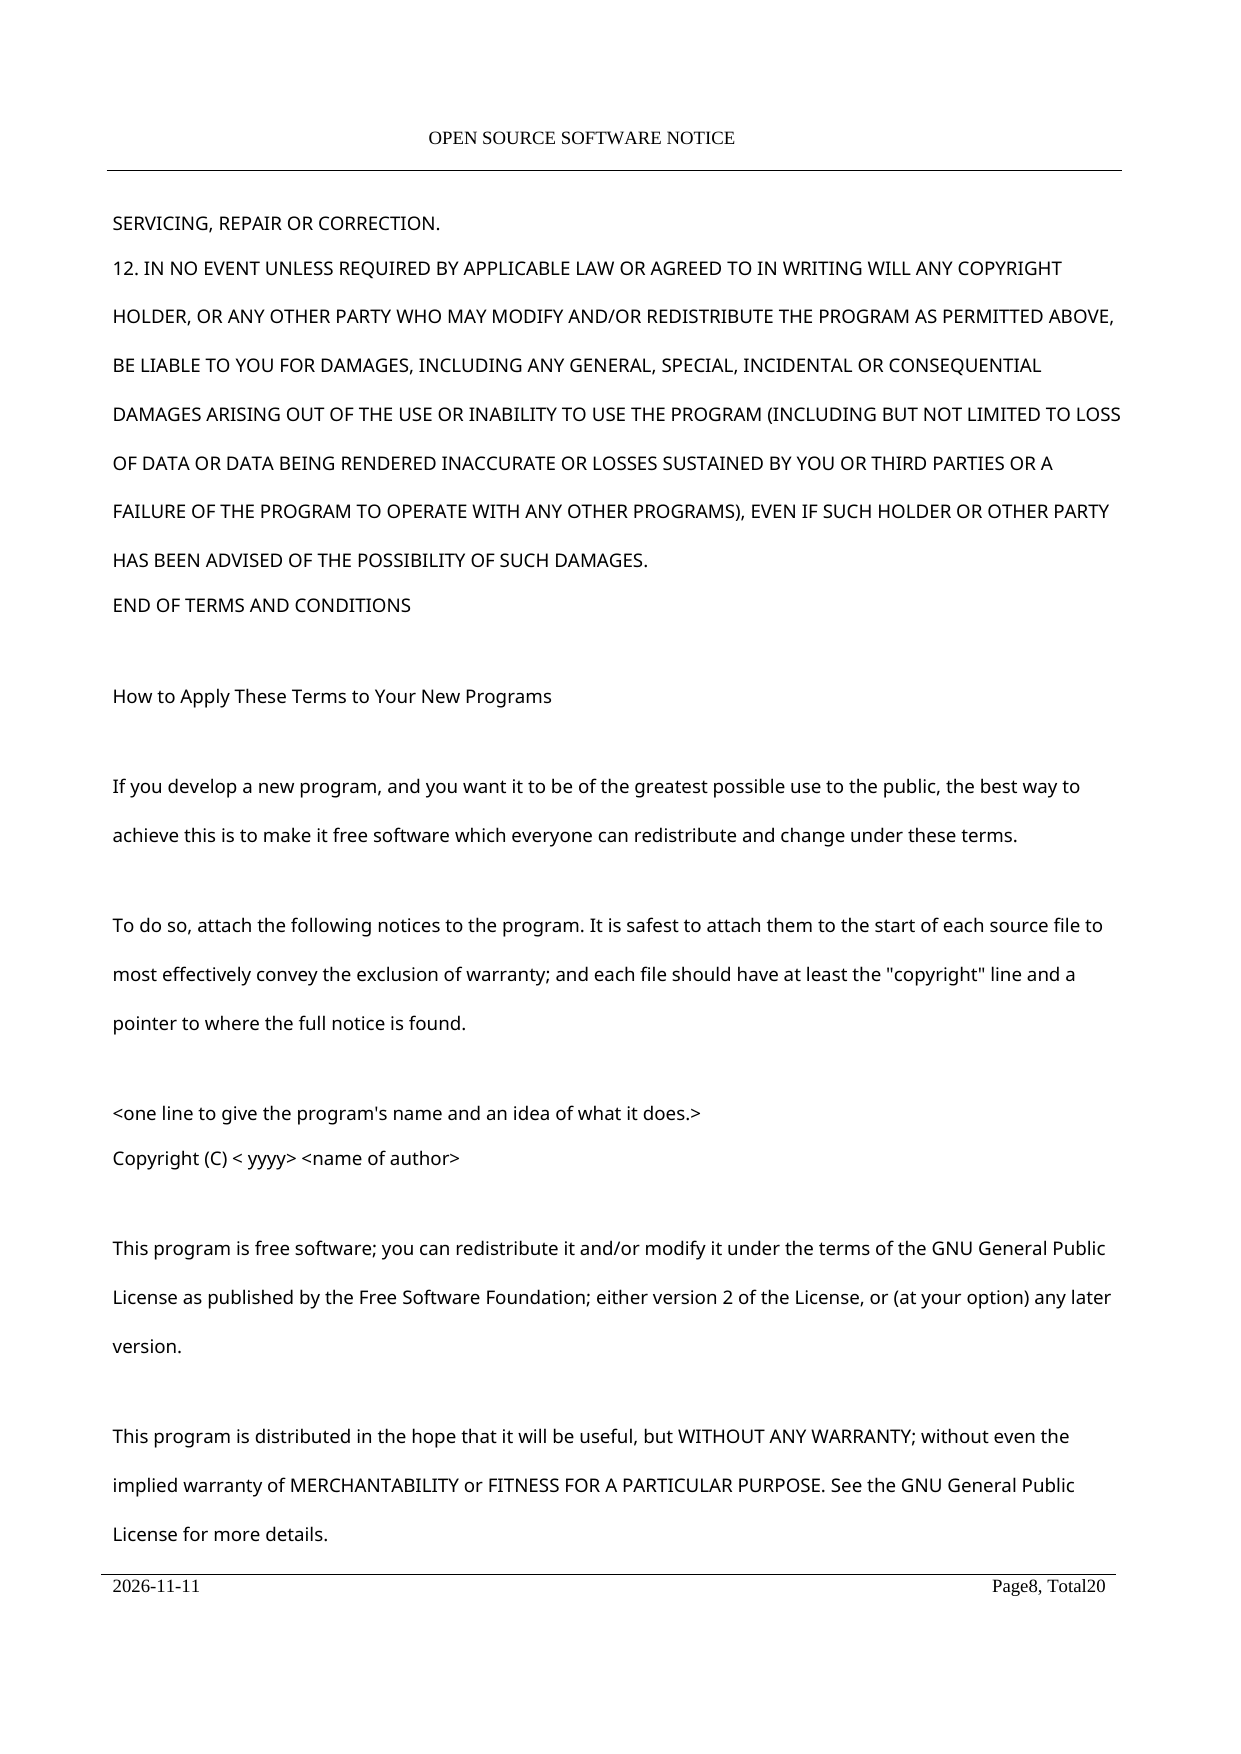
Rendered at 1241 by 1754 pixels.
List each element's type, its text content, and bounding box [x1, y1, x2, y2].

text <one line to give the program's name and an idea of what it does.> [112, 1097, 1128, 1129]
text To do so, attach the following notices to the program. It is safest to attach them to the start of each source file to most effectively convey the exclusion of warranty; and each file should have at least the "copyright" line and a pointer to where the full notice is found. [112, 909, 1128, 1039]
text How to Apply These Terms to Your New Programs [112, 679, 1128, 712]
text 12. IN NO EVENT UNLESS REQUIRED BY APPLICABLE LAW OR AGREED TO IN WRITING WILL ANY COPYRIGHT HOLDER, OR ANY OTHER PARTY WHO MAY MODIFY AND/OR REDISTRIBUTE THE PROGRAM AS PERMITTED ABOVE, BE LIABLE TO YOU FOR DAMAGES, INCLUDING ANY GENERAL, SPECIAL, INCIDENTAL OR CONSEQUENTIAL DAMAGES ARISING OUT OF THE USE OR INABILITY TO USE THE PROGRAM (INCLUDING BUT NOT LIMITED TO LOSS OF DATA OR DATA BEING RENDERED INACCURATE OR LOSSES SUSTAINED BY YOU OR THIRD PARTIES OR A FAILURE OF THE PROGRAM TO OPERATE WITH ANY OTHER PROGRAMS), EVEN IF SUCH HOLDER OR OTHER PARTY HAS BEEN ADVISED OF THE POSSIBILITY OF SUCH DAMAGES. [112, 252, 1128, 577]
text This program is distributed in the hope that it will be useful, but WITHOUT ANY WARRANTY; without even the implied warranty of MERCHANTABILITY or FITNESS FOR A PARTICULAR PURPOSE. See the GNU General Public License for more details. [112, 1420, 1128, 1550]
text END OF TERMS AND CONDITIONS [112, 589, 1128, 622]
text If you develop a new program, and you want it to be of the greatest possible use to the public, the best way to achieve this is to make it free software which everyone can redistribute and change under these terms. [112, 770, 1128, 851]
text This program is free software; you can redistribute it and/or modify it under the terms of the GNU General Public License as published by the Free Software Foundation; either version 2 of the License, or (at your option) any later version. [112, 1232, 1128, 1362]
text Copyright (C) < yyyy> <name of author> [112, 1142, 1128, 1174]
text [112, 206, 1128, 239]
